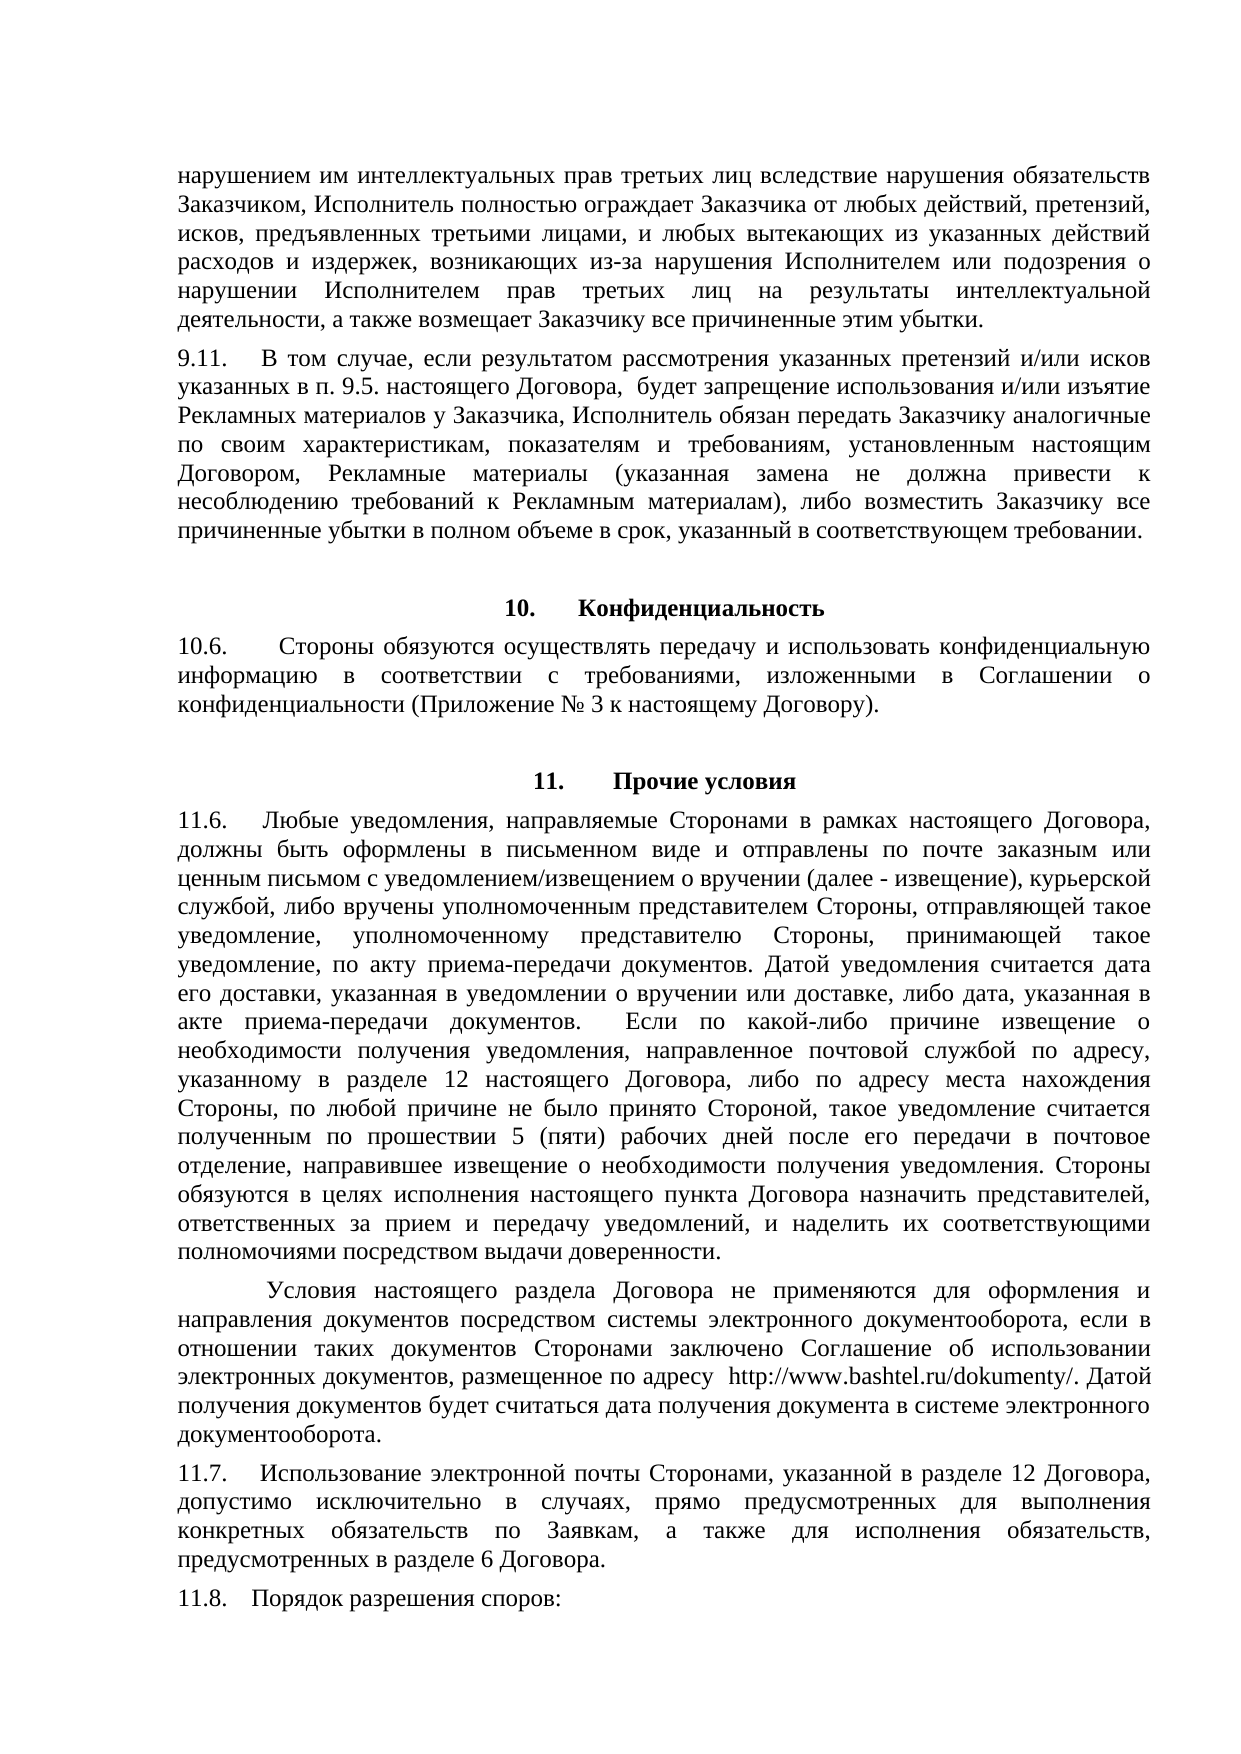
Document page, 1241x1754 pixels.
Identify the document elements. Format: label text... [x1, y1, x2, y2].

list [177, 160, 1152, 333]
list Любые уведомления, направляемые Сторонами в рамках настоящего Договора, должны быть оформлены в письменном виде и отправлены по почте заказным или ценным письмом с уведомлением/извещением о вручении (далее - извещение), курьерской службой, либо вручены уполномоченным представителем Стороны, отправляющей такое уведомление, уполномоченному представителю Стороны, принимающей такое уведомление, по акту приема-передачи документов. Датой уведомления считается дата его доставки, указанная в уведомлении о вручении или доставке, либо дата, указанная в акте приема-передачи документов. Если по какой-либо причине извещение о необходимости получения уведомления, направленное почтовой службой по адресу, указанному в разделе 12 настоящего Договора, либо по адресу места нахождения Стороны, по любой причине не было принято Стороной, такое уведомление считается полученным по прошествии 5 (пяти) рабочих дней после его передачи в почтовое отделение, направившее извещение о необходимости получения уведомления. Стороны обязуются в целях исполнения настоящего пункта Договора назначить представителей, ответственных за прием и передачу уведомлений, и наделить их соответствующими полномочиями посредством выдачи доверенности. [177, 805, 1152, 1265]
list В том случае, если результатом рассмотрения указанных претензий и/или исков указанных в п. 9.5. настоящего Договора, будет запрещение использования и/или изъятие Рекламных материалов у Заказчика, Исполнитель обязан передать Заказчику аналогичные по своим характеристикам, показателям и требованиям, установленным настоящим Договором, Рекламные материалы (указанная замена не должна привести к несоблюдению требований к Рекламным материалам), либо возместить Заказчику все причиненные убытки в полном объеме в срок, указанный в соответствующем требовании. [177, 343, 1152, 544]
list Стороны обязуются осуществлять передачу и использовать конфиденциальную информацию в соответствии с требованиями, изложенными в Соглашении о конфиденциальности (Приложение № 3 к настоящему Договору). [177, 631, 1152, 718]
list Прочие условия [177, 766, 1152, 795]
list Порядок разрешения споров: [177, 1583, 1152, 1611]
list Конфиденциальность [177, 593, 1152, 621]
text Условия настоящего раздела Договора не применяются для оформления и направления документов посредством системы электронного документооборота, если в отношении таких документов Сторонами заключено Соглашение об использовании электронных документов, размещенное по адресу http://www.bashtel.ru/dokumenty/. Датой получения документов будет считаться дата получения документа в системе электронного документооборота. [177, 1275, 1152, 1448]
list Использование электронной почты Сторонами, указанной в разделе 12 Договора, допустимо исключительно в случаях, прямо предусмотренных для выполнения конкретных обязательств по Заявкам, а также для исполнения обязательств, предусмотренных в разделе 6 Договора. [177, 1458, 1152, 1573]
